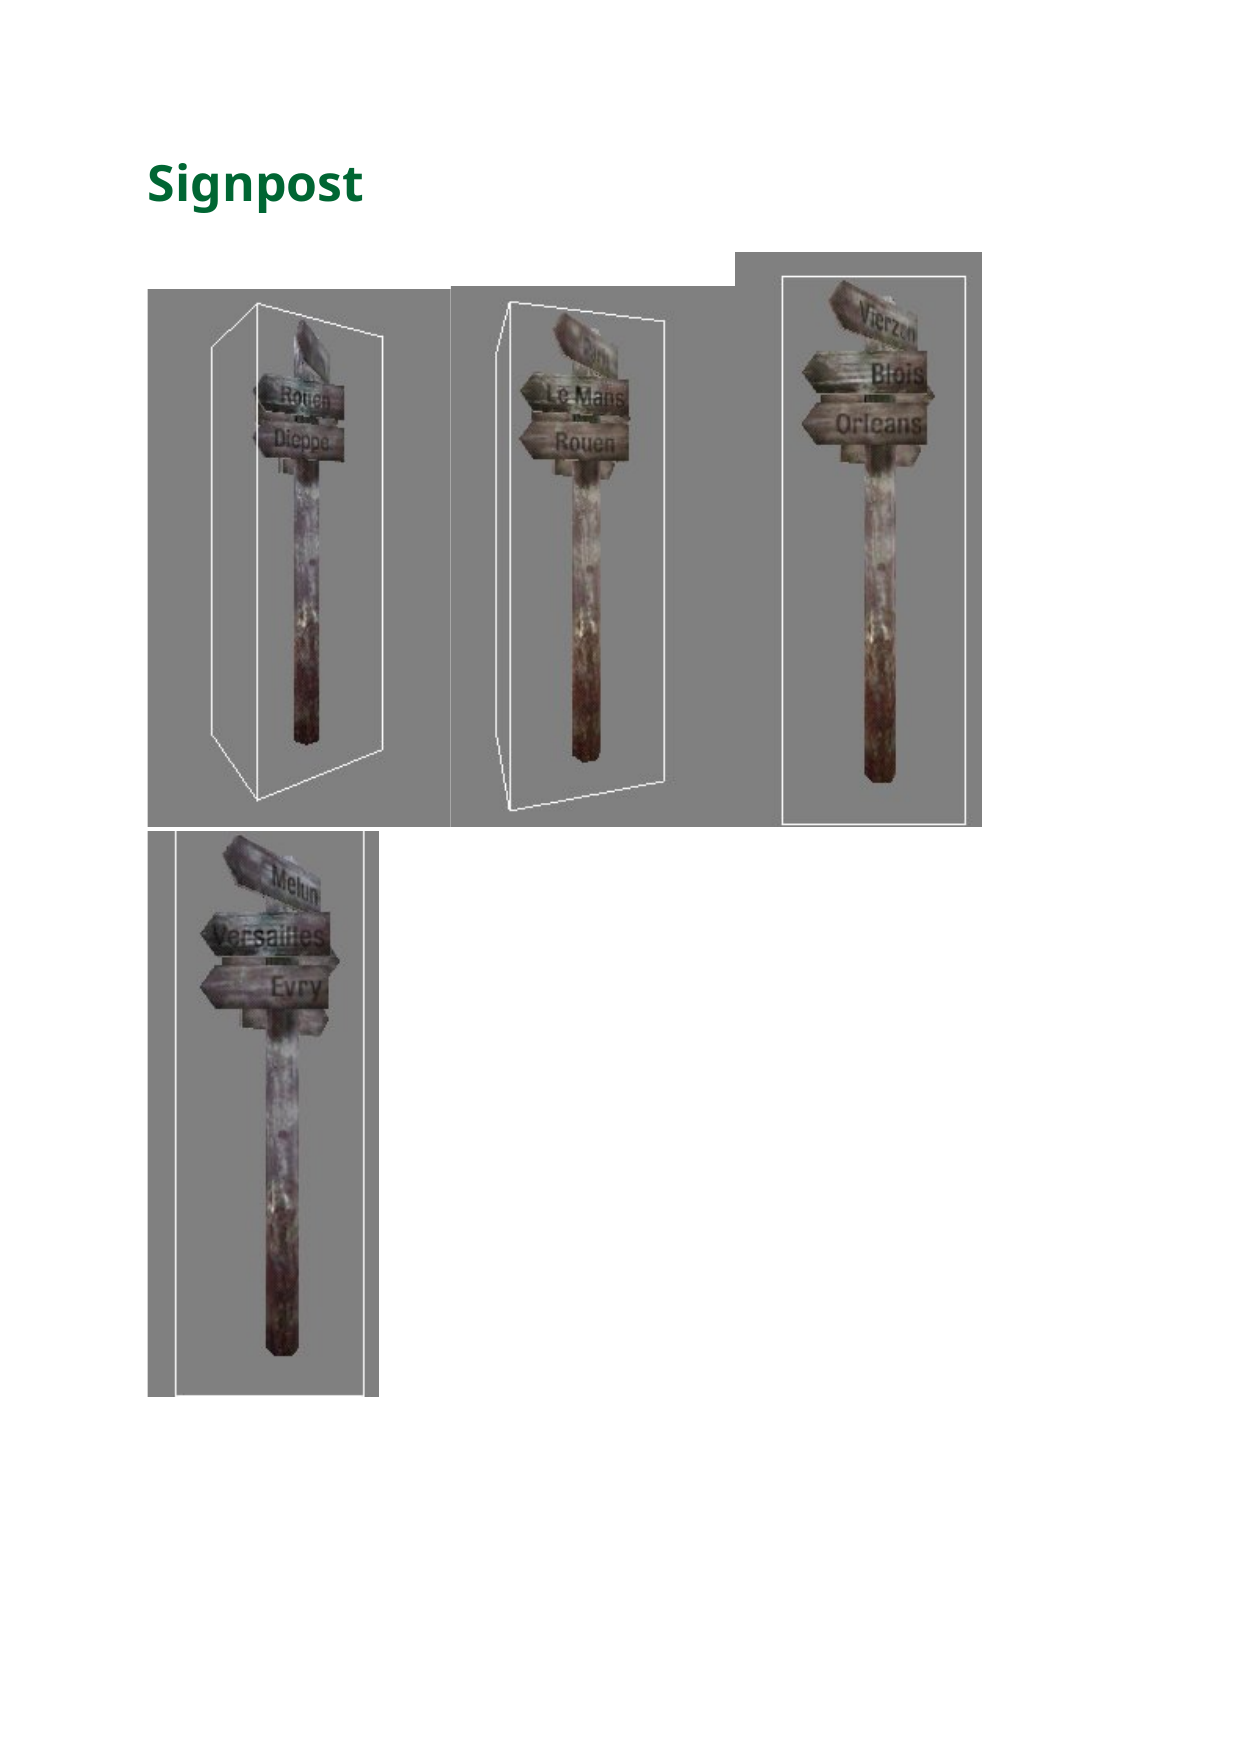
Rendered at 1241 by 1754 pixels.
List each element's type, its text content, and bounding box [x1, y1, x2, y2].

picture [147, 831, 379, 1397]
picture [147, 252, 982, 827]
